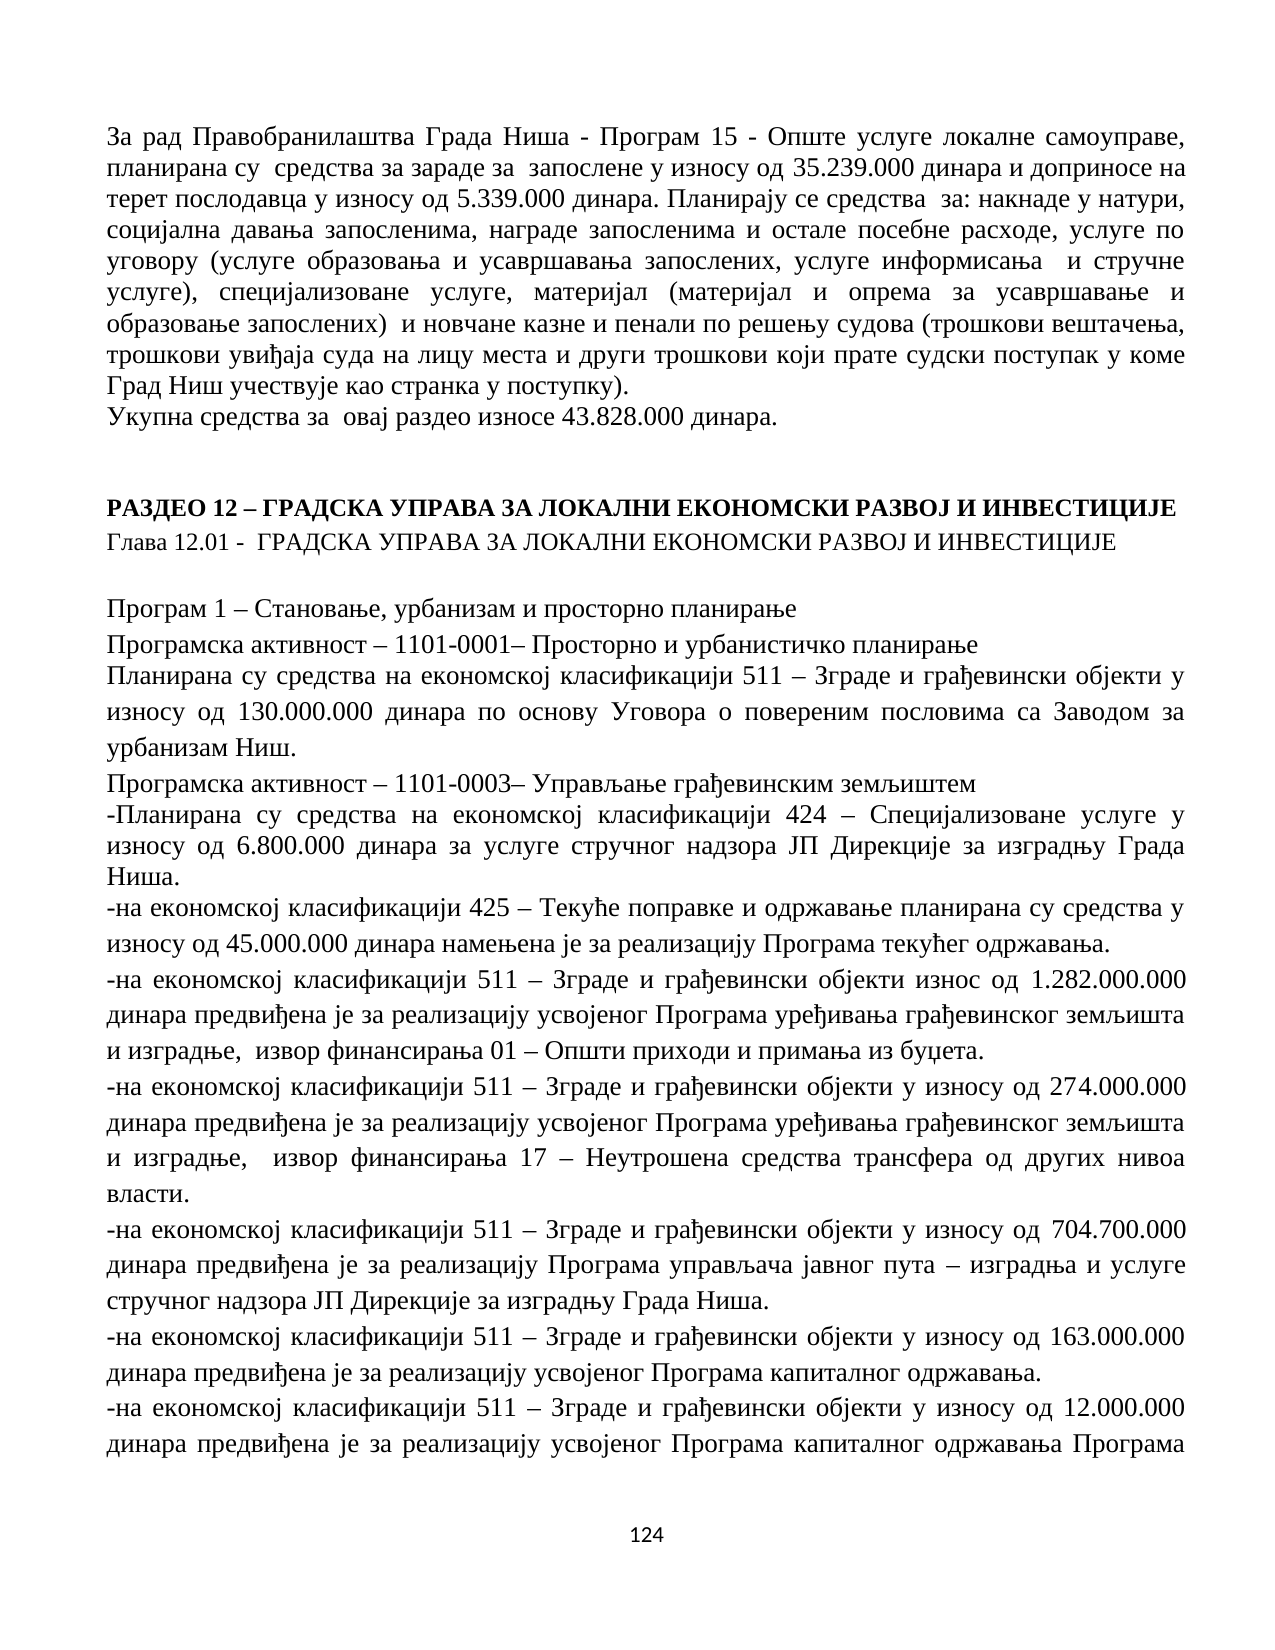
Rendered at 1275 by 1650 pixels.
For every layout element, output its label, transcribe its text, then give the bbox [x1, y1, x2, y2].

text Глава 12.01 - ГРАДСКА УПРАВА ЗА ЛОКАЛНИ ЕКОНОМСКИ РАЗВОЈ И ИНВЕСТИЦИЈЕ [106, 527, 1186, 555]
list -на економској класификацији 425 – Текуће поправке и одржавање планирана су средства у износу од 45.000.000 динара намењена је за реализацију Програма текућег одржавања. [106, 891, 1186, 958]
text -Планирана су средства на економској класификацији 424 – Специјализоване услуге у износу од 6.800.000 динара за услуге стручног надзора ЈП Дирекције за изградњу Града Ниша. [106, 798, 1186, 891]
text Програмска активност – 1101-0003– Управљање грађевинским земљиштем [106, 767, 1186, 798]
list -на економској класификацији 511 – Зграде и грађевински објекти у износу од 704.700.000 динара предвиђена је за реализацију Програма управљача јавног пута – изградња и услуге стручног надзора ЈП Дирекције за изградњу Града Ниша. [106, 1213, 1186, 1315]
text За рад Правобранилаштва Града Ниша - Програм 15 - Опште услуге локалне самоуправе, планирана су средства за зараде за запослене у износу од 35.239.000 динара и доприносе на терет послодавца у износу од 5.339.000 динара. Планирају се средства за: накнаде у натури, социјална давања запосленима, награде запосленима и остале посебне расходе, услуге по уговору (услуге образовања и усавршавања запослених, услуге информисања и стручне услуге), специјализоване услуге, материјал (материјал и опрема за усавршавање и образовање запослених) и новчане казне и пенали по решењу судова (трошкови вештачења, трошкови увиђаја суда на лицу места и други трошкови који прате судски поступак у коме Град Ниш учествује као странка у поступку). [106, 120, 1186, 400]
list -на економској класификацији 511 – Зграде и грађевински објекти у износу од 163.000.000 динара предвиђена је за реализацију усвојеног Програма капиталног одржавања. [106, 1320, 1186, 1387]
text Укупна средства за овај раздео износе 43.828.000 динара. [106, 400, 1186, 431]
list -на економској класификацији 511 – Зграде и грађевински објекти износ од 1.282.000.000 динара предвиђена је за реализацију усвојеног Програма уређивања грађевинског земљишта и изградње, извор финансирања 01 – Општи приходи и примања из буџета. [106, 963, 1186, 1065]
text РАЗДЕО 12 – ГРАДСКА УПРАВА ЗА ЛОКАЛНИ ЕКОНОМСКИ РАЗВОЈ И ИНВЕСТИЦИЈЕ [106, 493, 1186, 522]
text Планирана су средства на економској класификацији 511 – Зграде и грађевински објекти у износу од 130.000.000 динара по основу Уговора о повереним пословима са Заводом за урбанизам Ниш. [106, 659, 1186, 762]
list -на економској класификацији 511 – Зграде и грађевински објекти у износу од 274.000.000 динара предвиђена је за реализацију усвојеног Програма уређивања грађевинског земљишта и изградње, извор финансирања 17 – Неутрошена средства трансфера од других нивоа власти. [106, 1070, 1186, 1208]
text Програмска активност – 1101-0001– Просторно и урбанистичко планирање [106, 628, 1186, 659]
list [106, 1391, 1186, 1458]
text Програм 1 – Становање, урбанизам и просторно планирање [106, 593, 1186, 624]
